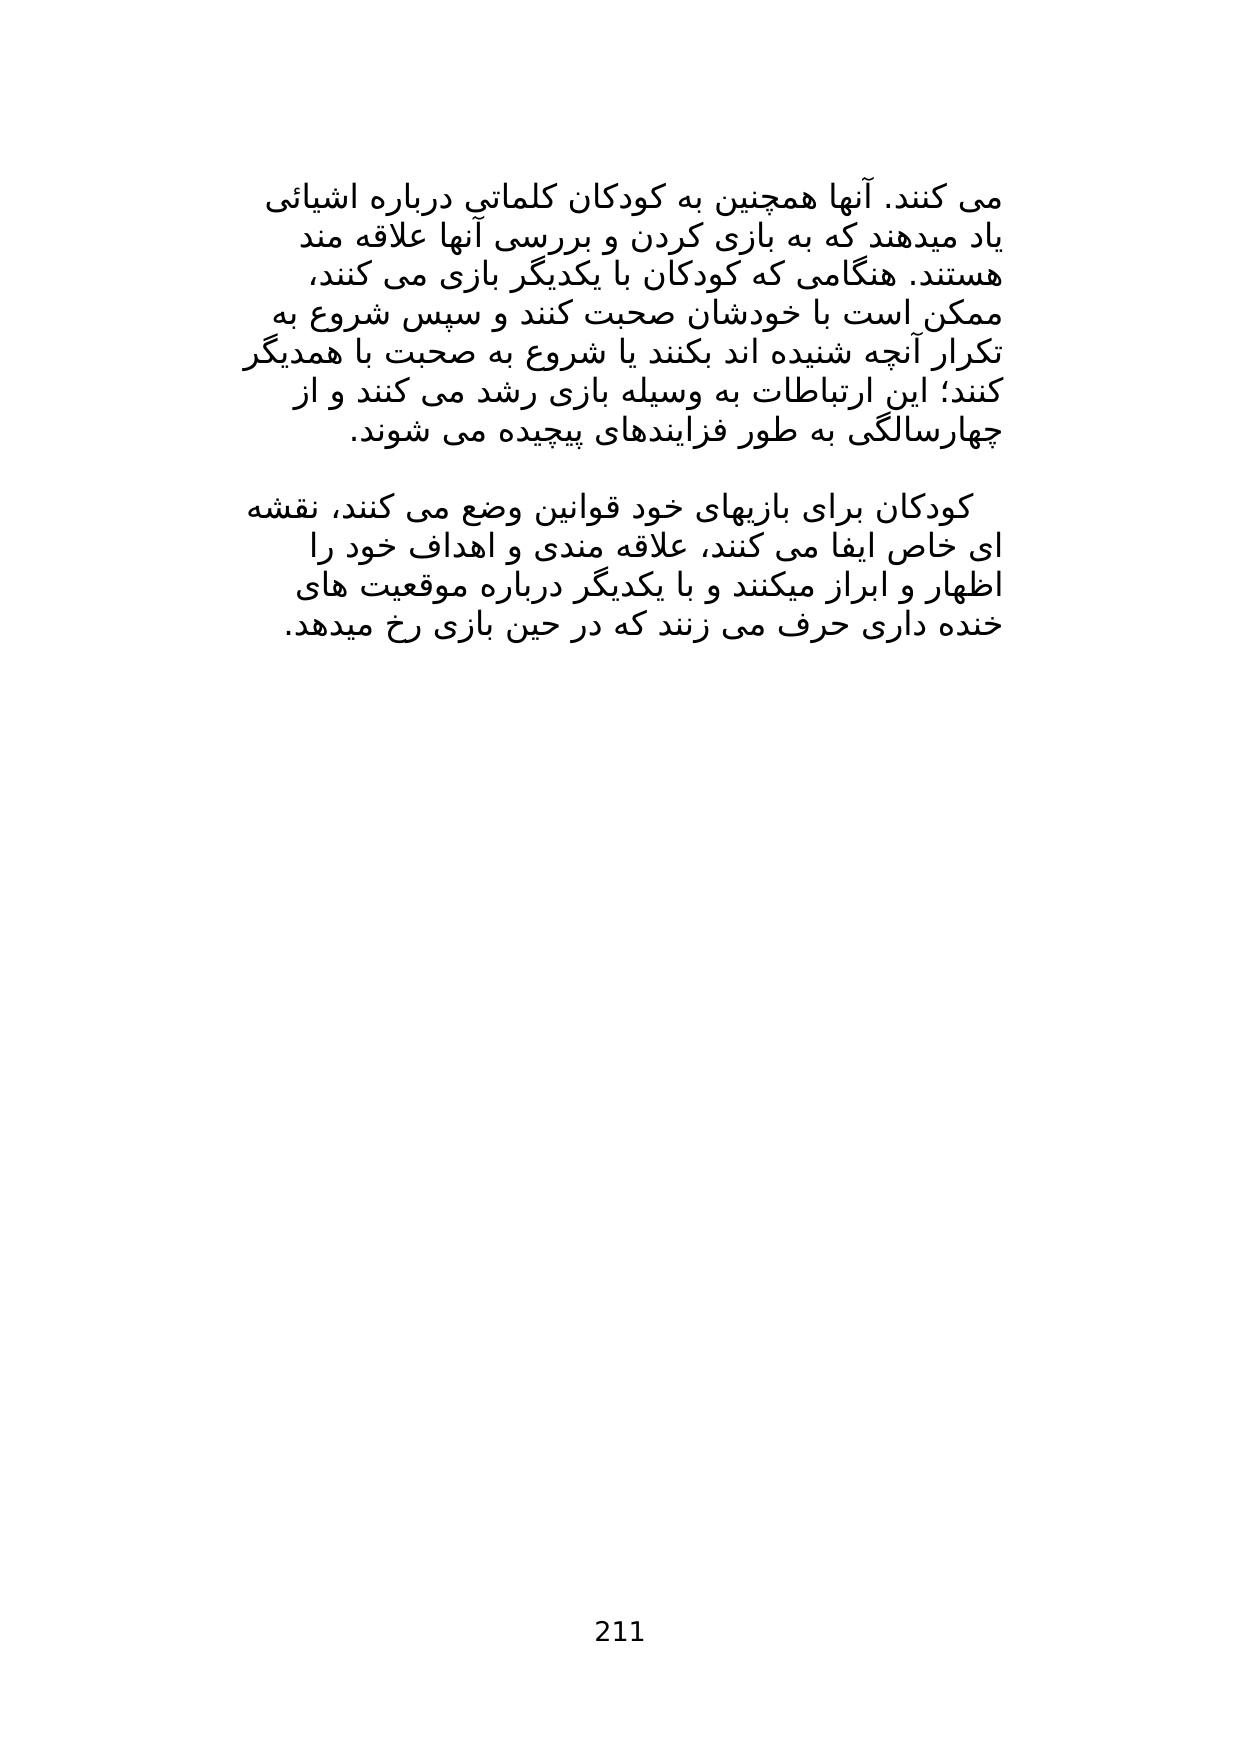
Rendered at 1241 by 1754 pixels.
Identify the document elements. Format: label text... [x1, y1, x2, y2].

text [236, 177, 1004, 449]
text کودکان برای بازیهای خود قوانین وضع می کنند، نقشه ای خاص ایفا می کنند، علاقه مندی و اهداف خود را اظهار و ابراز میکنند و با یکدیگر درباره موقعیت های خنده داری حرف می زنند که در حین بازی رخ میدهد. [236, 487, 1004, 643]
